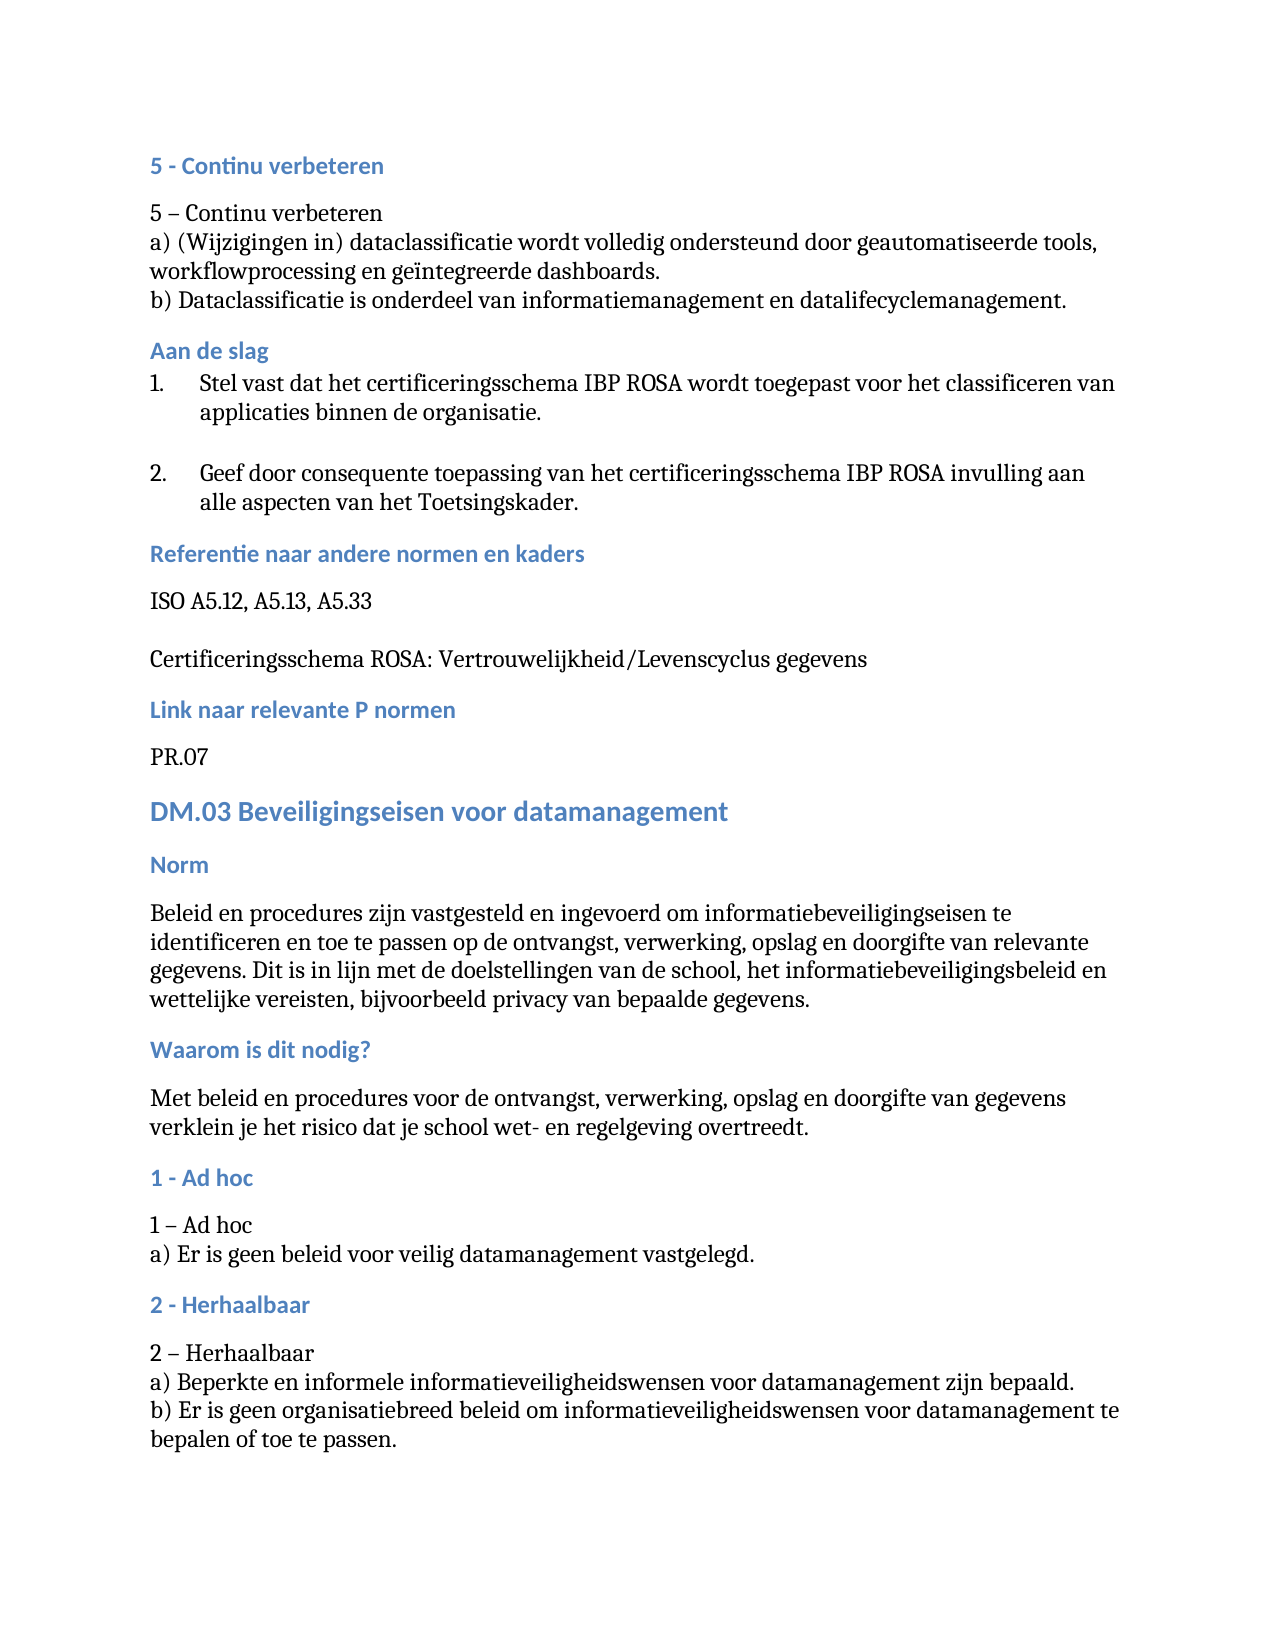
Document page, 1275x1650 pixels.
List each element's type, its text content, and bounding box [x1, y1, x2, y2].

subtitle DM.03 Beveiligingseisen voor datamanagement [150, 793, 1125, 828]
subtitle Norm [150, 849, 1125, 880]
subtitle Aan de slag [150, 335, 1125, 366]
subtitle 2 - Herhaalbaar [150, 1290, 1125, 1320]
text 2 – Herhaalbaar a) Beperkte en informele informatieveiligheidswensen voor datamanagement zijn bepaald. b) Er is geen organisatiebreed beleid om informatieveiligheidswensen voor datamanagement te bepalen of toe te passen. [150, 1339, 1125, 1454]
list Geef door consequente toepassing van het certificeringsschema IBP ROSA invulling aan alle aspecten van het Toetsingskader. [150, 459, 1125, 517]
text PR.07 [150, 743, 1125, 772]
subtitle Waarom is dit nodig? [150, 1034, 1125, 1065]
subtitle 1 - Ad hoc [150, 1162, 1125, 1193]
text Beleid en procedures zijn vastgesteld en ingevoerd om informatiebeveiligingseisen te identificeren en toe te passen op de ontvangst, verwerking, opslag en doorgifte van relevante gegevens. Dit is in lijn met de doelstellingen van de school, het informatiebeveiligingsbeleid en wettelijke vereisten, bijvoorbeeld privacy van bepaalde gegevens. [150, 899, 1125, 1014]
subtitle Referentie naar andere normen en kaders [150, 538, 1125, 568]
text 5 – Continu verbeteren a) (Wijzigingen in) dataclassificatie wordt volledig ondersteund door geautomatiseerde tools, workflowprocessing en geïntegreerde dashboards. b) Dataclassificatie is onderdeel van informatiemanagement en datalifecyclemanagement. [150, 199, 1125, 314]
text 1 – Ad hoc a) Er is geen beleid voor veilig datamanagement vastgelegd. [150, 1211, 1125, 1269]
text ISO A5.12, A5.13, A5.33 Certificeringsschema ROSA: Vertrouwelijkheid/Levenscyclus gegevens [150, 587, 1125, 673]
subtitle 5 - Continu verbeteren [150, 150, 1125, 181]
list Stel vast dat het certificeringsschema IBP ROSA wordt toegepast voor het classificeren van applicaties binnen de organisatie. [150, 369, 1125, 456]
text Met beleid en procedures voor de ontvangst, verwerking, opslag en doorgifte van gegevens verklein je het risico dat je school wet- en regelgeving overtreedt. [150, 1084, 1125, 1141]
subtitle Link naar relevante P normen [150, 694, 1125, 724]
